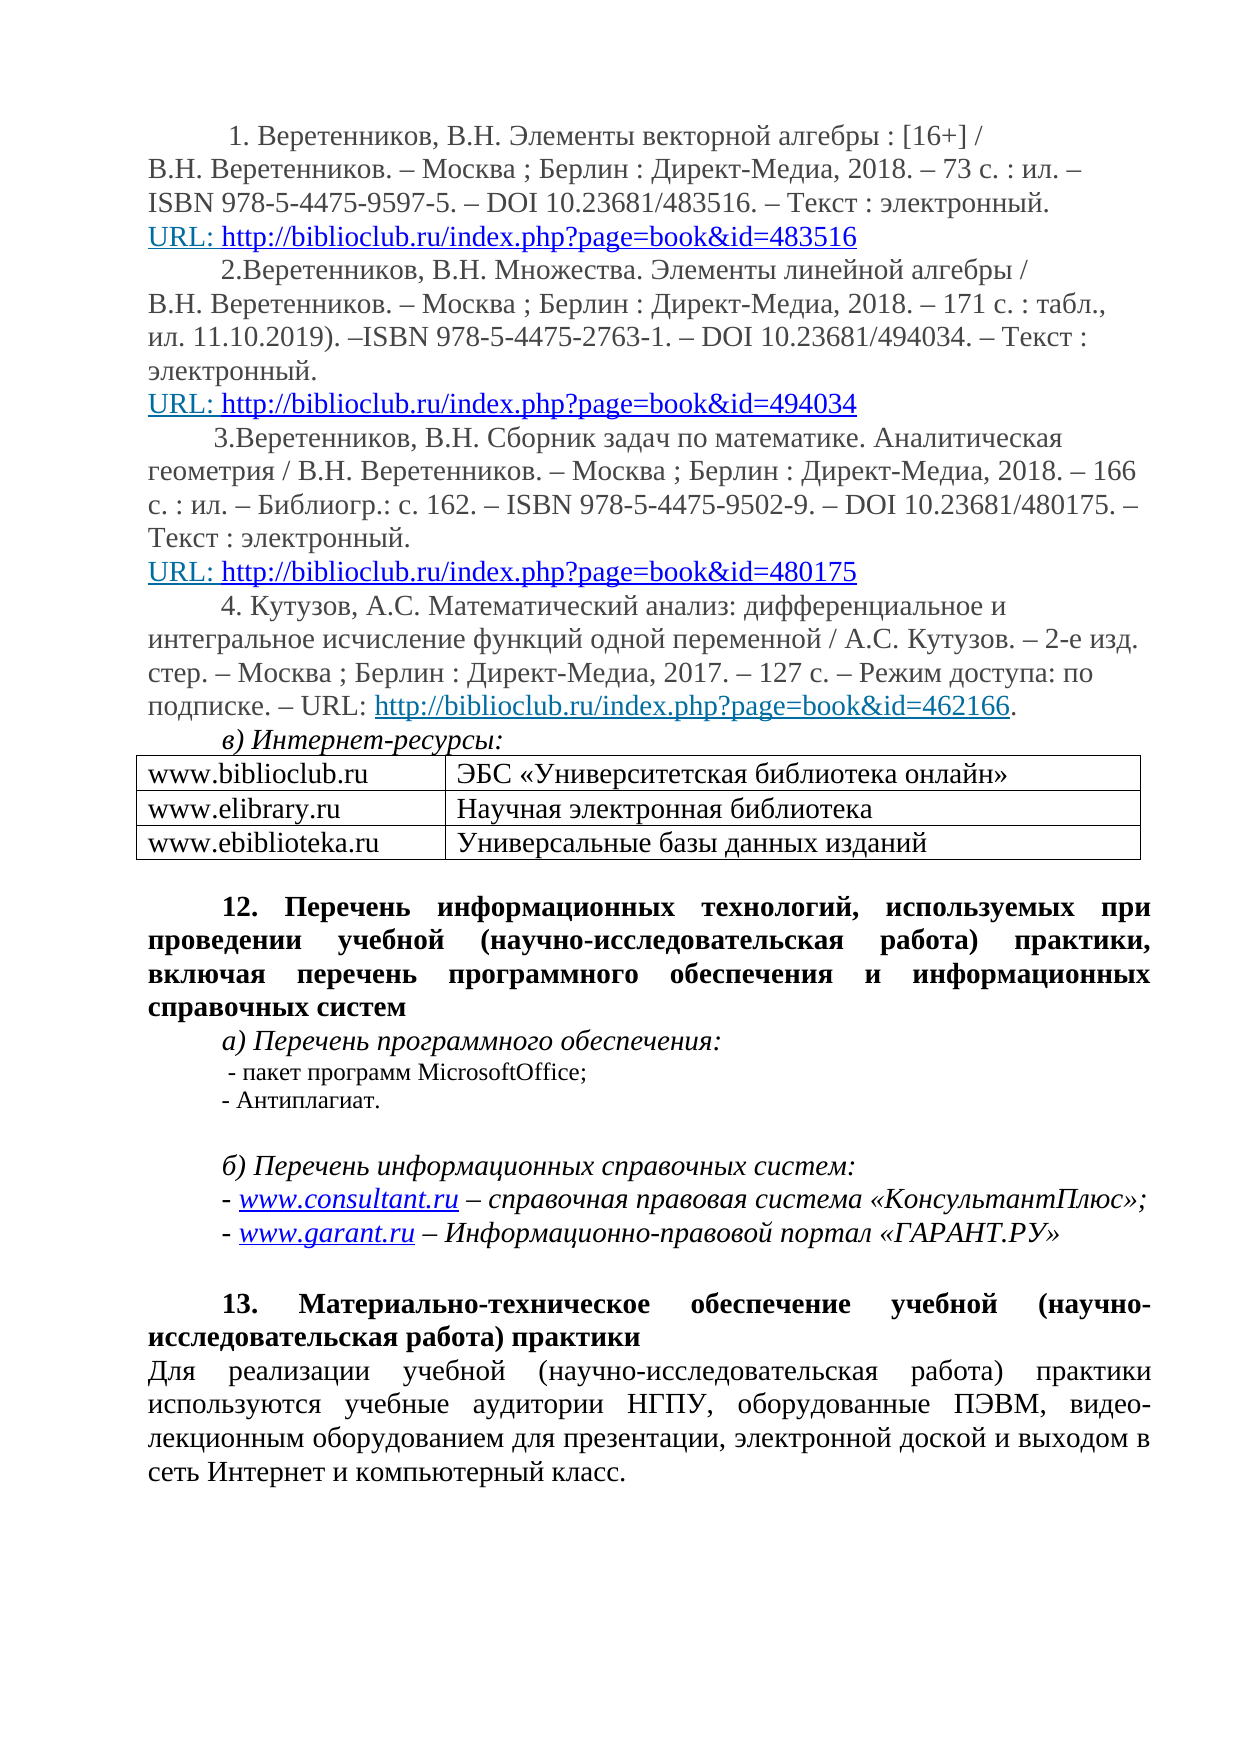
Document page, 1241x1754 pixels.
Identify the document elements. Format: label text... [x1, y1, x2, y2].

text - пакет программ MicrosoftOffice; [148, 1057, 1152, 1085]
text URL: http://biblioclub.ru/index.php?page=book&id=483516 [148, 219, 1152, 252]
text - www.garant.ru – Информационно-правовой портал «ГАРАНТ.РУ» [148, 1215, 1152, 1248]
text 2.Веретенников, В.Н. Множества. Элементы линейной алгебры / В.Н. Веретенников. – Москва ; Берлин : Директ-Медиа, 2018. – 171 с. : табл., ил. 11.10.2019). –ISBN 978-5-4475-2763-1. – DOI 10.23681/494034. – Текст : электронный. [148, 252, 1152, 386]
text 3.Веретенников, В.Н. Сборник задач по математике. Аналитическая геометрия / В.Н. Веретенников. – Москва ; Берлин : Директ-Медиа, 2018. – 166 с. : ил. – Библиогр.: с. 162. – ISBN 978-5-4475-9502-9. – DOI 10.23681/480175. – Текст : электронный. [148, 420, 1152, 554]
text Для реализации учебной (научно-исследовательская работа) практики используются учебные аудитории НГПУ, оборудованные ПЭВМ, видео-лекционным оборудованием для презентации, электронной доской и выходом в сеть Интернет и компьютерный класс. [148, 1353, 1152, 1487]
table_cell Универсальные базы данных изданий [446, 826, 1140, 859]
text а) Перечень программного обеспечения: [148, 1023, 1152, 1057]
text 12. Перечень информационных технологий, используемых при проведении учебной (научно-исследовательская работа) практики, включая перечень программного обеспечения и информационных справочных систем [148, 889, 1152, 1023]
table_cell www.ebiblioteka.ru [137, 826, 445, 859]
table_header ЭБС «Университетская библиотека онлайн» [446, 756, 1140, 790]
table_cell Научная электронная библиотека [446, 791, 1140, 824]
text URL: http://biblioclub.ru/index.php?page=book&id=494034 [148, 386, 1152, 420]
text URL: http://biblioclub.ru/index.php?page=book&id=480175 [148, 554, 1152, 588]
text 1. Веретенников, В.Н. Элементы векторной алгебры : [16+] / В.Н. Веретенников. – Москва ; Берлин : Директ-Медиа, 2018. – 73 с. : ил. – ISBN 978-5-4475-9597-5. – DOI 10.23681/483516. – Текст : электронный. [148, 118, 1152, 219]
table_cell www.elibrary.ru [137, 791, 445, 824]
text - www.consultant.ru – справочная правовая система «КонсультантПлюс»; [148, 1181, 1152, 1215]
text б) Перечень информационных справочных систем: [148, 1148, 1152, 1181]
text - Антиплагиат. [148, 1085, 1152, 1114]
table_header www.biblioclub.ru [137, 756, 445, 790]
text в) Интернет-ресурсы: [148, 722, 1152, 755]
text 4. Кутузов, А.С. Математический анализ: дифференциальное и интегральное исчисление функций одной переменной / А.С. Кутузов. – 2-е изд. стер. – Москва ; Берлин : Директ-Медиа, 2017. – 127 с. – Режим доступа: по подписке. – URL: http://biblioclub.ru/index.php?page=book&id=462166. [148, 588, 1152, 722]
text 13. Материально-техническое обеспечение учебной (научно-исследовательская работа) практики [148, 1286, 1152, 1353]
